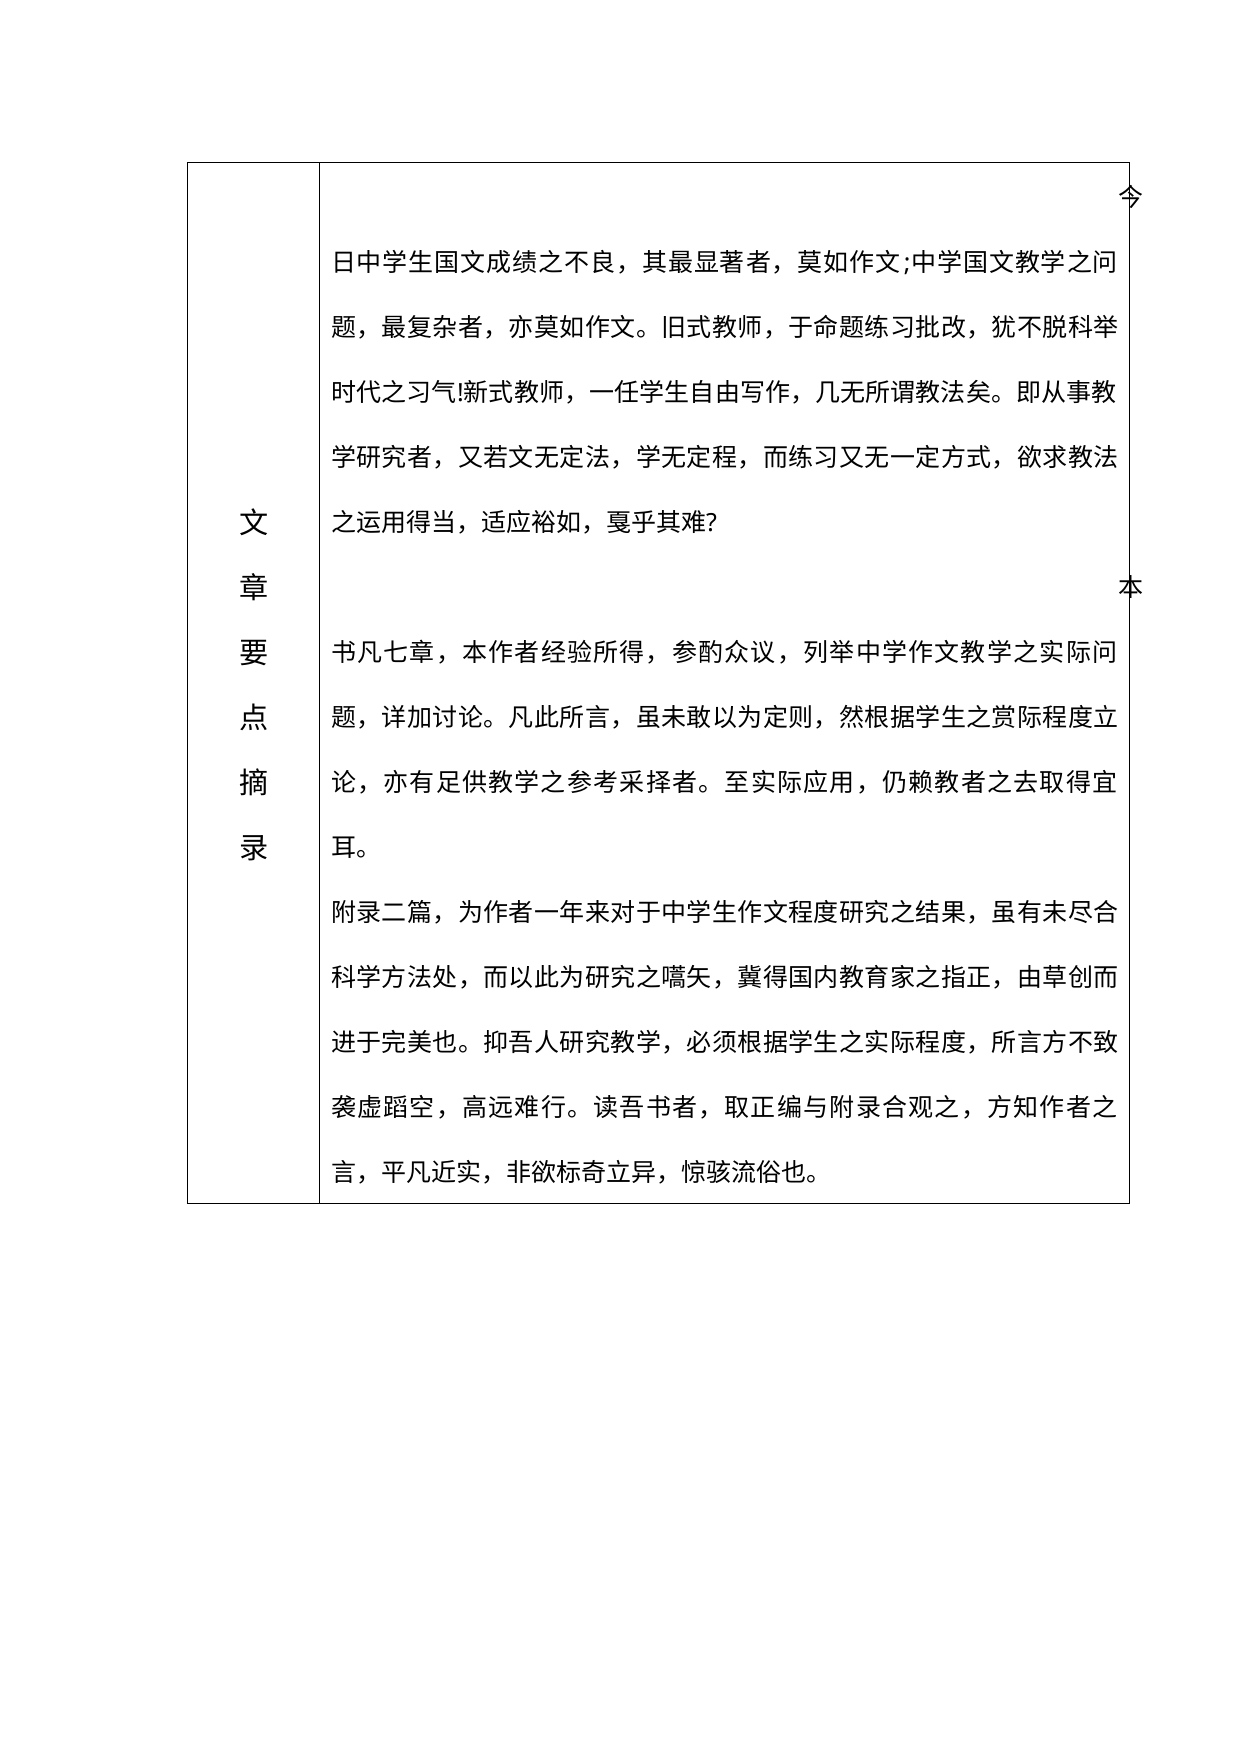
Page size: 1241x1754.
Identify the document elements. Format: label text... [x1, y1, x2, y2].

table_cell 文 章 要 点 摘 录 [188, 163, 319, 1203]
table_cell 今日中学生国文成绩之不良，其最显著者，莫如作文;中学国文教学之问题，最复杂者，亦莫如作文。旧式教师，于命题练习批改，犹不脱科举时代之习气!新式教师，一任学生自由写作，几无所谓教法矣。即从事教学研究者，又若文无定法，学无定程，而练习又无一定方式，欲求教法之运用得当，适应裕如，戛乎其难? 本书凡七章，本作者经验所得，参酌众议，列举中学作文教学之实际问题，详加讨论。凡此所言，虽未敢以为定则，然根据学生之赏际程度立论，亦有足供教学之参考采择者。至实际应用，仍赖教者之去取得宜耳。 附录二篇，为作者一年来对于中学生作文程度研究之结果，虽有未尽合科学方法处，而以此为研究之嚆矢，冀得国内教育家之指正，由草创而进于完美也。抑吾人研究教学，必须根据学生之实际程度，所言方不致袭虚蹈空，高远难行。读吾书者，取正编与附录合观之，方知作者之言，平凡近实，非欲标奇立异，惊骇流俗也。 [320, 163, 1129, 1203]
